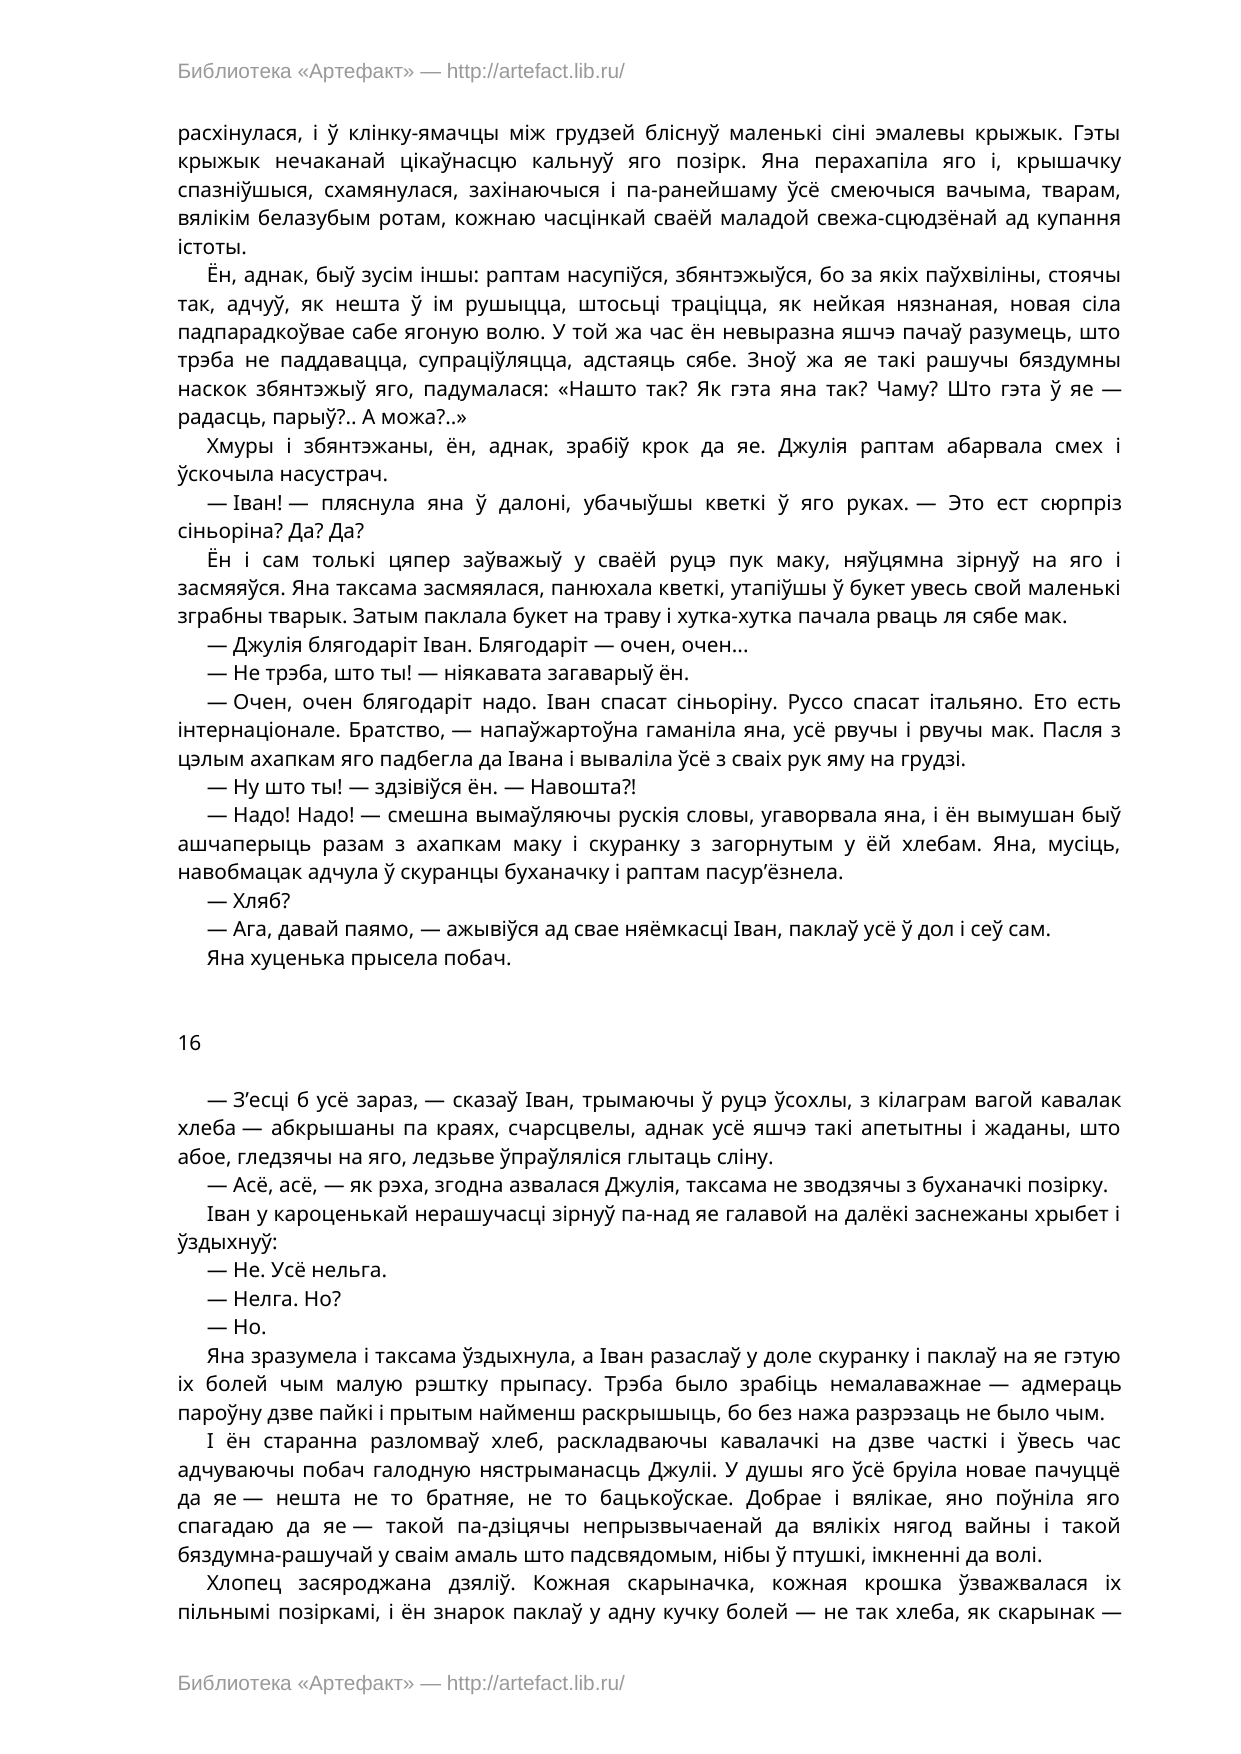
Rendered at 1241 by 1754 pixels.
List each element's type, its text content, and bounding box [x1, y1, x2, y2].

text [177, 1568, 1122, 1625]
text — Надо! Надо! — смешна вымаўляючы рускія словы, угаворвала яна, і ён вымушан быў ашчаперыць разам з ахапкам маку і скуранку з загорнутым у ёй хлебам. Яна, мусіць, навобмацак адчула ў скуранцы буханачку і раптам пасур’ёзнела. [177, 801, 1122, 886]
text — Нелга. Но? [177, 1284, 1122, 1312]
text Іван у кароценькай нерашучасці зірнуў па-над яе галавой на далёкі заснежаны хрыбет і ўздыхнуў: [177, 1199, 1122, 1256]
text — Очен, очен блягодаріт надо. Іван спасат сіньоріну. Руссо спасат італьяно. Ето есть інтернаціонале. Братство, — напаўжартоўна гаманіла яна, усё рвучы і рвучы мак. Пасля з цэлым ахапкам яго падбегла да Івана і вываліла ўсё з сваіх рук яму на грудзі. [177, 687, 1122, 772]
text — З’есці б усё зараз, — сказаў Іван, трымаючы ў руцэ ўсохлы, з кілаграм вагой кавалак хлеба — абкрышаны па краях, счарсцвелы, аднак усё яшчэ такі апетытны і жаданы, што абое, гледзячы на яго, ледзьве ўпраўляліся глытаць сліну. [177, 1085, 1122, 1170]
text Яна хуценька прысела побач. [177, 943, 1122, 971]
text — Джулія блягодаріт Іван. Блягодаріт — очен, очен... [177, 630, 1122, 658]
text — Асё, асё, — як рэха, згодна азвалася Джулія, таксама не зводзячы з буханачкі позірку. [177, 1170, 1122, 1199]
text — Ну што ты! — здзівіўся ён. — Навошта?! [177, 772, 1122, 801]
subtitle 16 [177, 1028, 1122, 1057]
text — Но. [177, 1312, 1122, 1341]
text — Ага, давай паямо, — ажывіўся ад свае няёмкасці Іван, паклаў усё ў дол і сеў сам. [177, 914, 1122, 943]
text — Хляб? [177, 886, 1122, 914]
text Ён, аднак, быў зусім іншы: раптам насупіўся, збянтэжыўся, бо за якіх паўхвіліны, стоячы так, адчуў, як нешта ў ім рушыцца, штосьці траціцца, як нейкая нязнаная, новая сіла падпарадкоўвае сабе ягоную волю. У той жа час ён невыразна яшчэ пачаў разумець, што трэба не паддавацца, супраціўляцца, адстаяць сябе. Зноў жа яе такі рашучы бяздумны наскок збянтэжыў яго, падумалася: «Нашто так? Як гэта яна так? Чаму? Што гэта ў яе — радасць, парыў?.. А можа?..» [177, 260, 1122, 431]
text I ён старанна разломваў хлеб, раскладваючы кавалачкі на дзве часткі і ўвесь час адчуваючы побач галодную нястрыманасць Джуліі. У душы яго ўсё бруіла новае пачуццё да яе — нешта не то братняе, не то бацькоўскае. Добрае і вялікае, яно поўніла яго спагадаю да яе — такой па-дзіцячы непрызвычаенай да вялікіх нягод вайны і такой бяздумна-рашучай у сваім амаль што падсвядомым, нібы ў птушкі, імкненні да волі. [177, 1426, 1122, 1568]
text Ён і сам толькі цяпер заўважыў у сваёй руцэ пук маку, няўцямна зірнуў на яго і засмяяўся. Яна таксама засмяялася, панюхала кветкі, утапіўшы ў букет увесь свой маленькі зграбны тварык. Затым паклала букет на траву і хутка-хутка пачала рваць ля сябе мак. [177, 545, 1122, 630]
text Яна зразумела і таксама ўздыхнула, а Іван разаслаў у доле скуранку і паклаў на яе гэтую іх болей чым малую рэштку прыпасу. Трэба было зрабіць немалаважнае — адмераць пароўну дзве пайкі і прытым найменш раскрышыць, бо без нажа разрэзаць не было чым. [177, 1341, 1122, 1426]
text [177, 118, 1122, 260]
text — Не. Усё нельга. [177, 1256, 1122, 1284]
text — Іван! — пляснула яна ў далоні, убачыўшы кветкі ў яго руках. — Это ест сюрпріз сіньоріна? Да? Да? [177, 488, 1122, 545]
text Хмуры і збянтэжаны, ён, аднак, зрабіў крок да яе. Джулія раптам абарвала смех і ўскочыла насустрач. [177, 431, 1122, 488]
text — Не трэба, што ты! — ніякавата загаварыў ён. [177, 658, 1122, 687]
